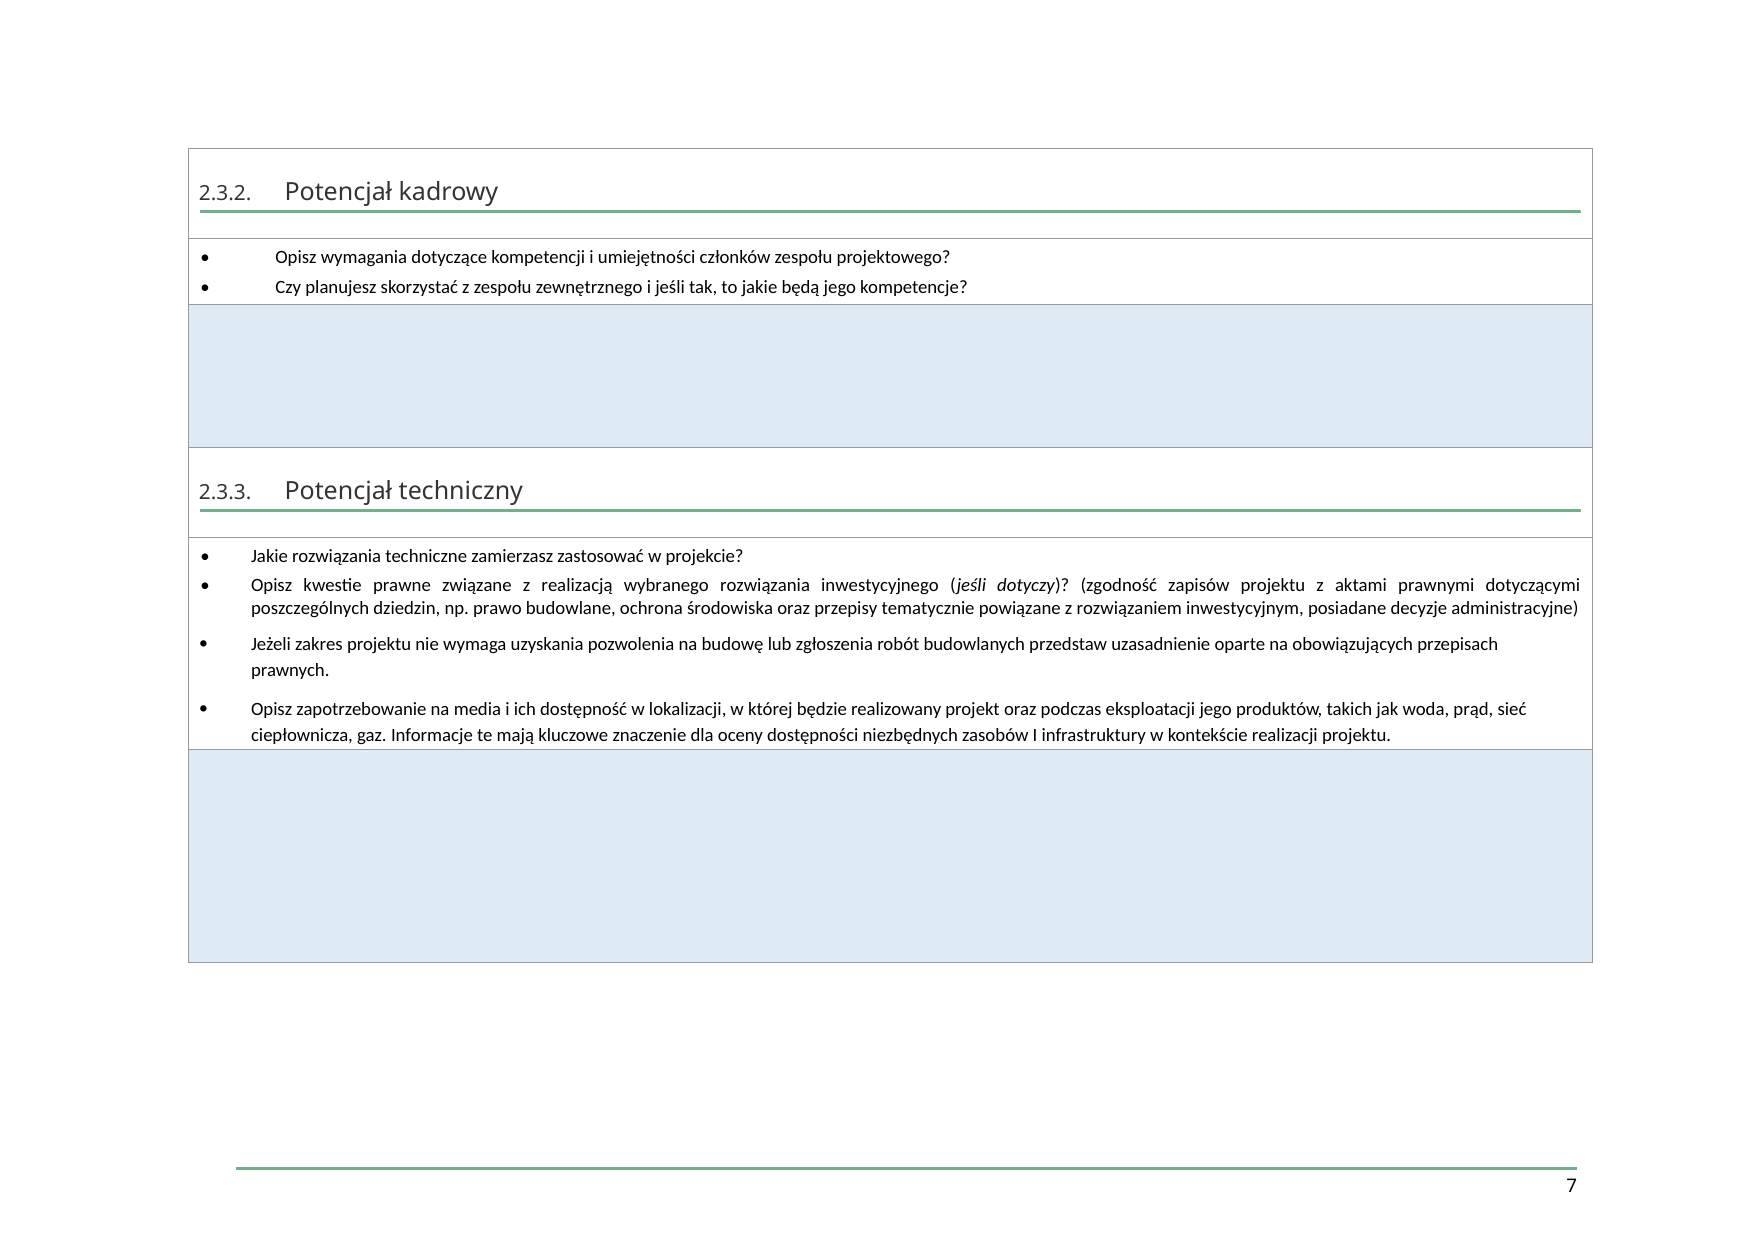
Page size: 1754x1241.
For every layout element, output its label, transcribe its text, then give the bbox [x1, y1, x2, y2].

table_cell Potencjał techniczny [189, 448, 1592, 537]
table_cell • Jakie rozwiązania techniczne zamierzasz zastosować w projekcie? • Opisz kwestie prawne związane z realizacją wybranego rozwiązania inwestycyjnego (jeśli dotyczy)? (zgodność zapisów projektu z aktami prawnymi dotyczącymi poszczególnych dziedzin, np. prawo budowlane, ochrona środowiska oraz przepisy tematycznie powiązane z rozwiązaniem inwestycyjnym, posiadane decyzje administracyjne) Jeżeli zakres projektu nie wymaga uzyskania pozwolenia na budowę lub zgłoszenia robót budowlanych przedstaw uzasadnienie oparte na obowiązujących przepisach prawnych. Opisz zapotrzebowanie na media i ich dostępność w lokalizacji, w której będzie realizowany projekt oraz podczas eksploatacji jego produktów, takich jak woda, prąd, sieć ciepłownicza, gaz. Informacje te mają kluczowe znaczenie dla oceny dostępności niezbędnych zasobów I infrastruktury w kontekście realizacji projektu. [189, 538, 1592, 749]
table_cell [189, 750, 1592, 962]
table_cell • Opisz wymagania dotyczące kompetencji i umiejętności członków zespołu projektowego? • Czy planujesz skorzystać z zespołu zewnętrznego i jeśli tak, to jakie będą jego kompetencje? [189, 239, 1592, 304]
table_cell [189, 305, 1592, 447]
table_cell Potencjał kadrowy [189, 149, 1592, 238]
